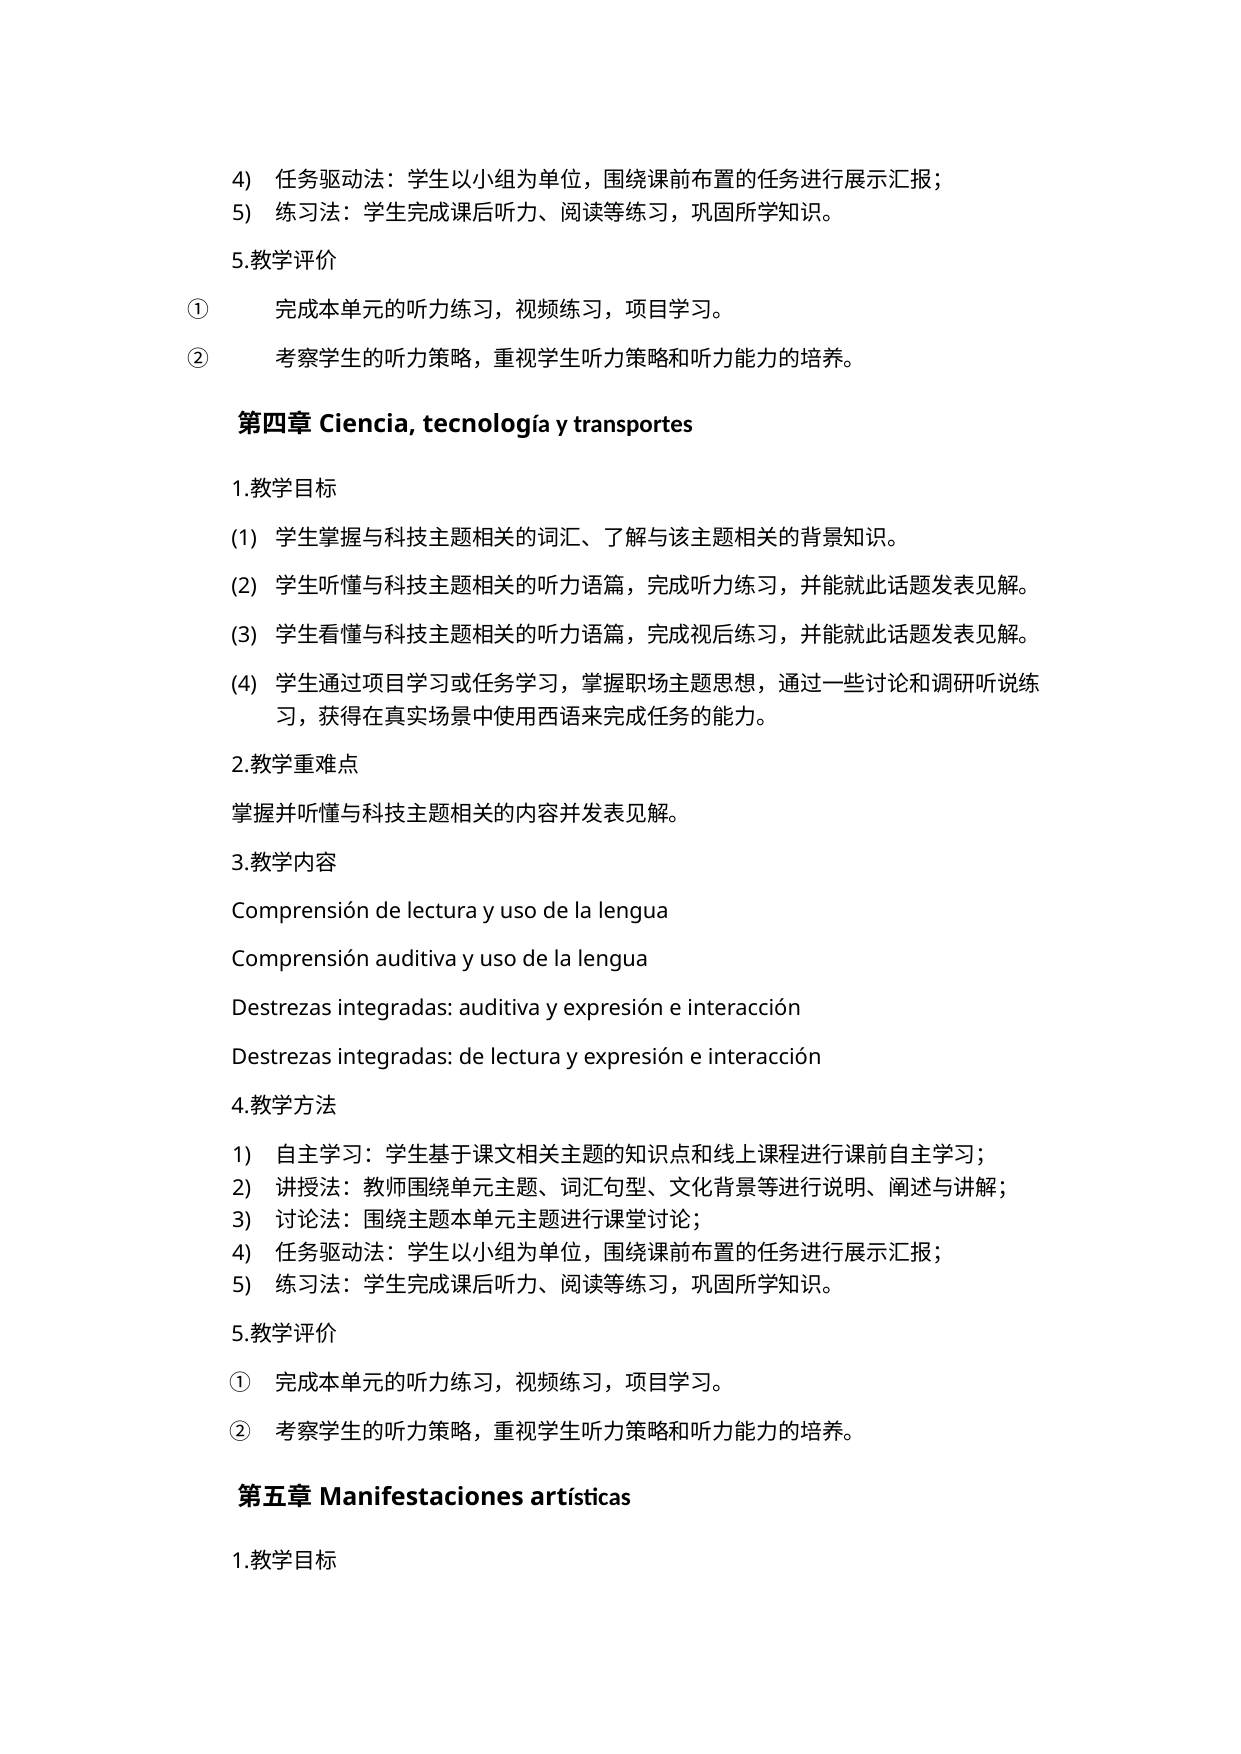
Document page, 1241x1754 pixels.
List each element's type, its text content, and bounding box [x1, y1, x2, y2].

list 任务驱动法：学生以小组为单位，围绕课前布置的任务进行展示汇报； [232, 1234, 1053, 1267]
text 1.教学目标 [187, 1543, 1053, 1576]
list 考察学生的听力策略，重视学生听力策略和听力能力的培养。 [229, 1413, 1053, 1446]
text 4.教学方法 [187, 1088, 1053, 1121]
text Comprensión auditiva y uso de la lengua [187, 942, 1053, 974]
text 第五章 Manifestaciones artísticas [187, 1462, 1053, 1527]
text 掌握并听懂与科技主题相关的内容并发表见解。 [187, 796, 1053, 828]
list 学生通过项目学习或任务学习，掌握职场主题思想，通过一些讨论和调研听说练习，获得在真实场景中使用西语来完成任务的能力。 [231, 666, 1053, 731]
text 5.教学评价 [187, 1316, 1053, 1348]
list 自主学习：学生基于课文相关主题的知识点和线上课程进行课前自主学习； [232, 1137, 1053, 1169]
text Destrezas integradas: auditiva y expresión e interacción [187, 991, 1053, 1023]
list 练习法：学生完成课后听力、阅读等练习，巩固所学知识。 [232, 1267, 1053, 1299]
list 学生看懂与科技主题相关的听力语篇，完成视后练习，并能就此话题发表见解。 [231, 617, 1053, 649]
list 任务驱动法：学生以小组为单位，围绕课前布置的任务进行展示汇报； [232, 162, 1053, 194]
text 1.教学目标 [187, 471, 1053, 503]
text 3.教学内容 [187, 844, 1053, 877]
list 考察学生的听力策略，重视学生听力策略和听力能力的培养。 [187, 341, 1053, 373]
list 练习法：学生完成课后听力、阅读等练习，巩固所学知识。 [232, 194, 1053, 227]
text Comprensión de lectura y uso de la lengua [187, 893, 1053, 926]
text Destrezas integradas: de lectura y expresión e interacción [187, 1039, 1053, 1072]
list 讲授法：教师围绕单元主题、词汇句型、文化背景等进行说明、阐述与讲解； [232, 1169, 1053, 1202]
list 完成本单元的听力练习，视频练习，项目学习。 [229, 1364, 1053, 1397]
list 学生掌握与科技主题相关的词汇、了解与该主题相关的背景知识。 [231, 519, 1053, 552]
text 第四章 Ciencia, tecnología y transportes [187, 389, 1053, 454]
list 讨论法：围绕主题本单元主题进行课堂讨论； [232, 1202, 1053, 1234]
list 学生听懂与科技主题相关的听力语篇，完成听力练习，并能就此话题发表见解。 [231, 568, 1053, 601]
list 完成本单元的听力练习，视频练习，项目学习。 [187, 292, 1053, 324]
text 2.教学重难点 [187, 747, 1053, 779]
text 5.教学评价 [187, 243, 1053, 276]
